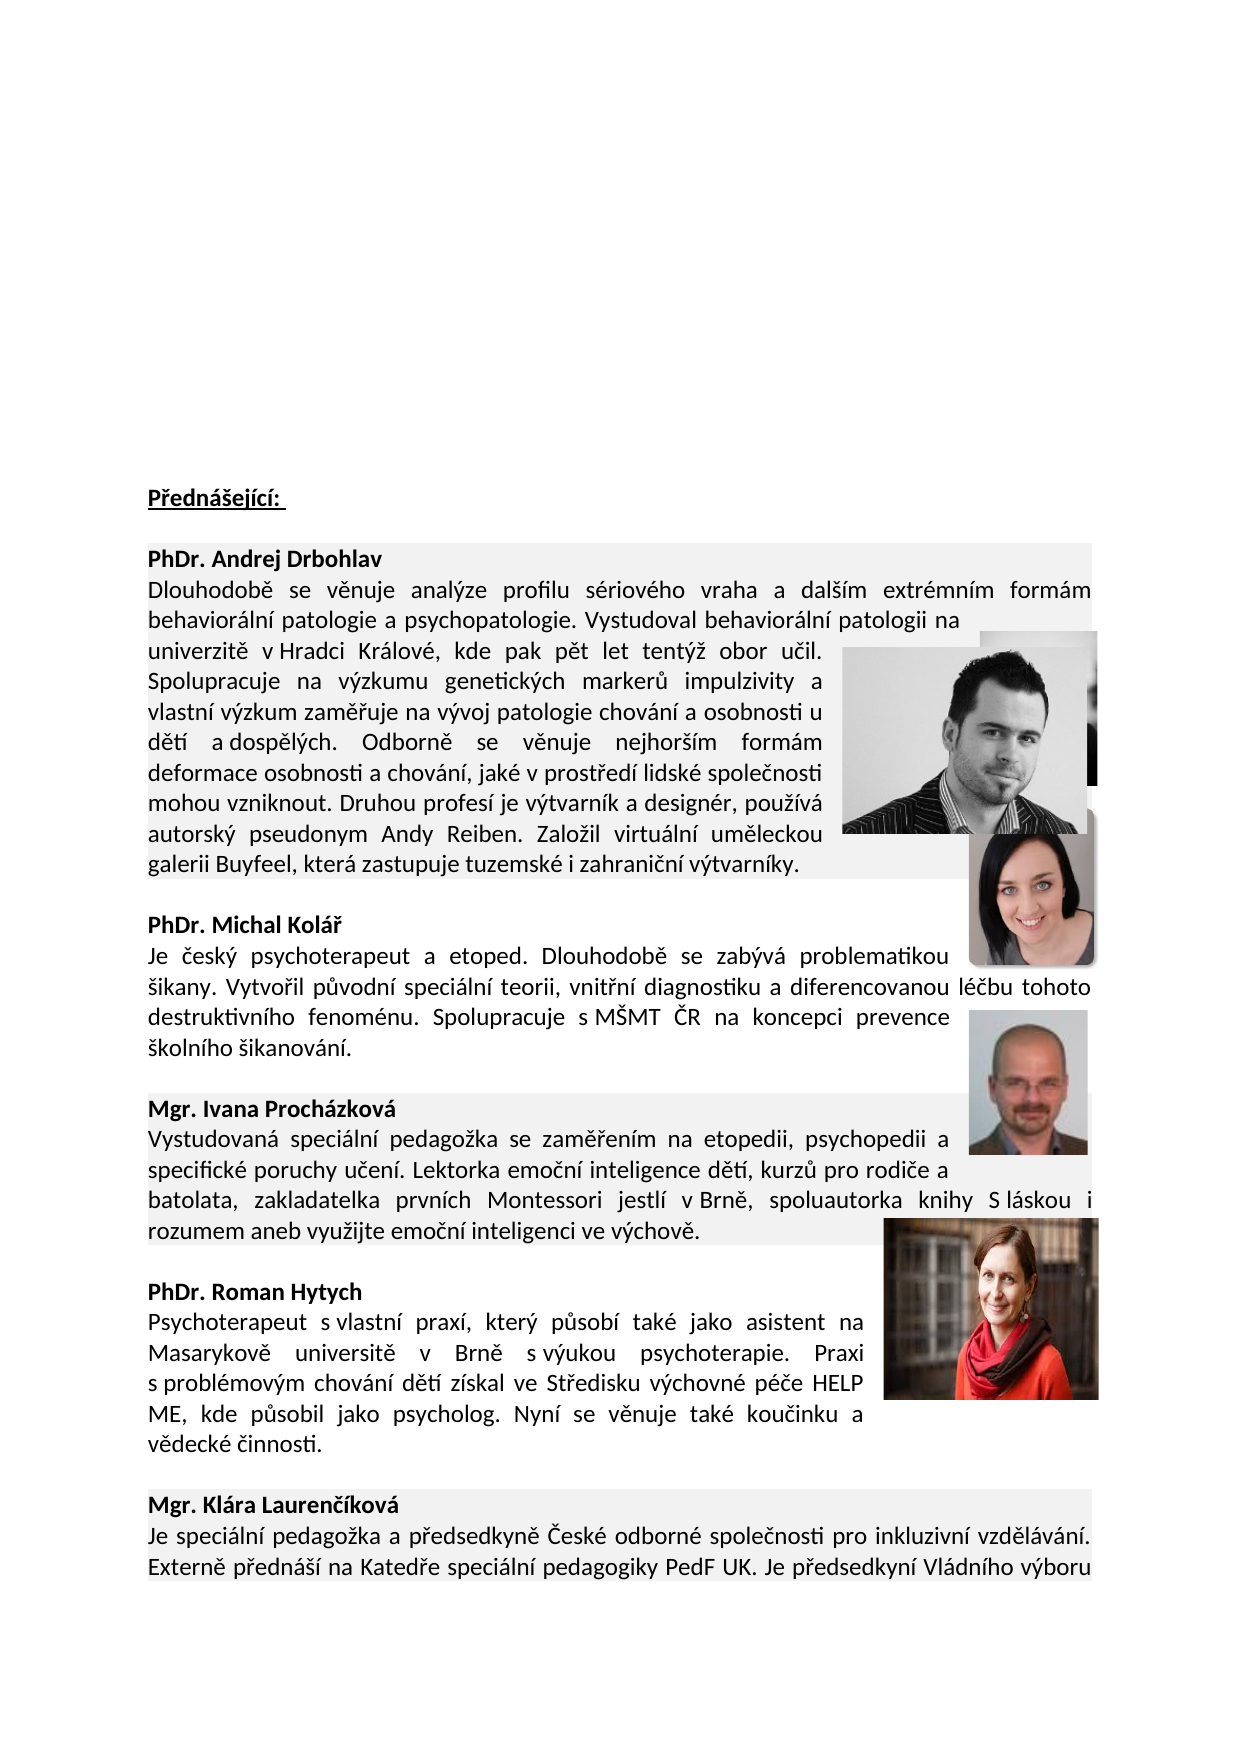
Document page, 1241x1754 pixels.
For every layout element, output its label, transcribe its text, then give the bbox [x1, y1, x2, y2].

text PhDr. Michal Kolář [148, 910, 968, 940]
picture [968, 1010, 1088, 1155]
picture [883, 1218, 1099, 1400]
text Vystudovaná speciální pedagožka se zaměřením na etopedii, psychopedii a specifické poruchy učení. Lektorka emoční inteligence dětí, kurzů pro rodiče a batolata, zakladatelka prvních Montessori jestlí v Brně, spoluautorka knihy S láskou i rozumem aneb využijte emoční inteligenci ve výchově. [148, 1123, 1092, 1245]
text PhDr. Roman Hytych [148, 1276, 883, 1306]
text Dlouhodobě se věnuje analýze profilu sériového vraha a dalším extrémním formám behaviorální patologie a psychopatologie. Vystudoval behaviorální patologii na univerzitě v Hradci Králové, kde pak pět let tentýž obor učil. Spolupracuje na výzkumu genetických markerů impulzivity a vlastní výzkum zaměřuje na vývoj patologie chování a osobnosti u dětí a dospělých. Odborně se věnuje nejhorším formám deformace osobnosti a chování, jaké v prostředí lidské společnosti mohou vzniknout. Druhou profesí je výtvarník a designér, používá autorský pseudonym Andy Reiben. Založil virtuální uměleckou galerii Buyfeel, která zastupuje tuzemské i zahraniční výtvarníky. [148, 574, 1092, 879]
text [148, 1520, 1092, 1581]
picture [840, 631, 1099, 970]
text Mgr. Ivana Procházková [148, 1093, 968, 1123]
text PhDr. Andrej Drbohlav [148, 543, 1092, 574]
text Mgr. Klára Laurenčíková [148, 1489, 1092, 1520]
text Psychoterapeut s vlastní praxí, který působí také jako asistent na Masarykově universitě v Brně s výukou psychoterapie. Praxi s problémovým chování dětí získal ve Středisku výchovné péče HELP ME, kde působil jako psycholog. Nyní se věnuje také koučinku a vědecké činnosti. [148, 1306, 1092, 1459]
text Přednášející: [148, 482, 1092, 513]
text Je český psychoterapeut a etoped. Dlouhodobě se zabývá problematikou šikany. Vytvořil původní speciální teorii, vnitřní diagnostiku a diferencovanou léčbu tohoto destruktivního fenoménu. Spolupracuje s MŠMT ČR na koncepci prevence školního šikanování. [148, 940, 1092, 1062]
